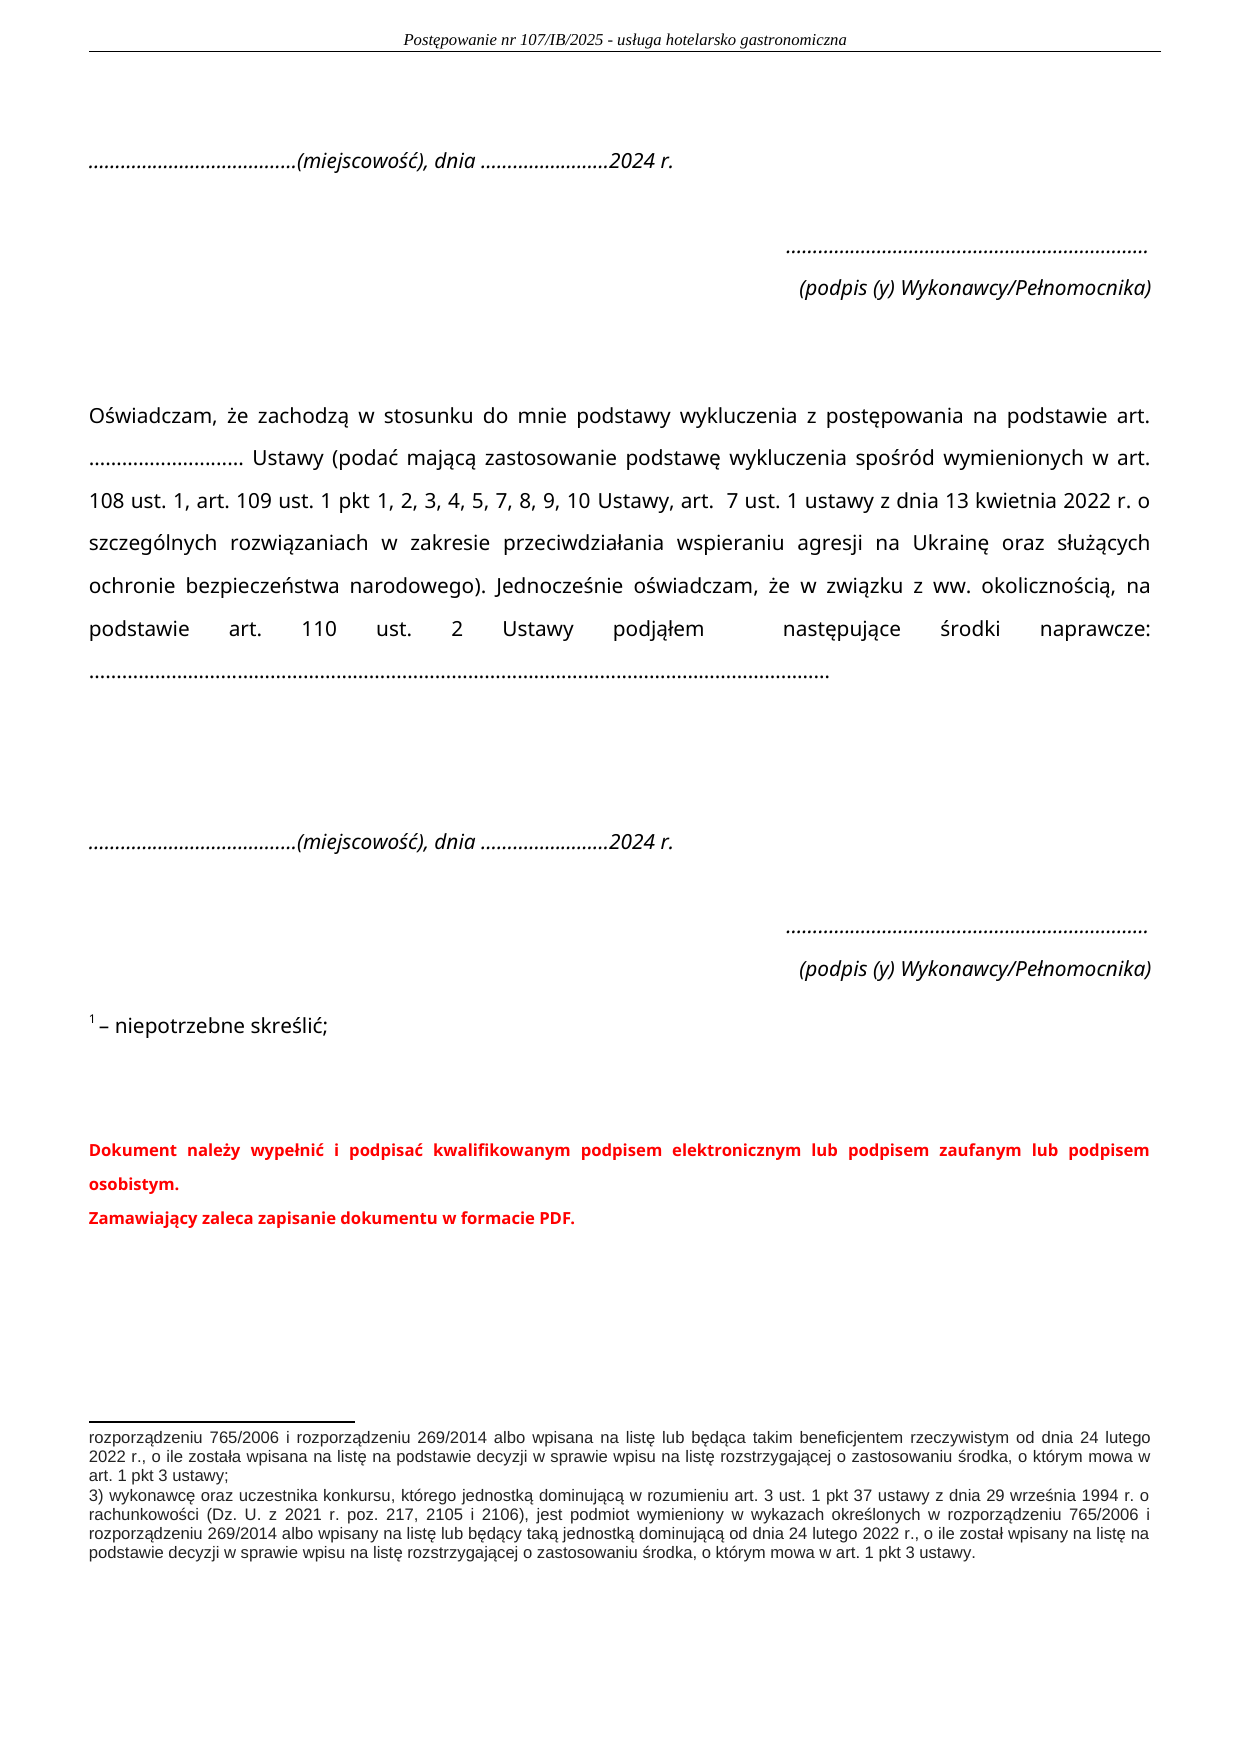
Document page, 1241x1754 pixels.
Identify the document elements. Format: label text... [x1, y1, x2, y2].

text ……………………………………..…………………… [89, 911, 1152, 940]
text Zamawiający zaleca zapisanie dokumentu w formacie PDF. [89, 1207, 1152, 1229]
text …………………………………(miejscowość), dnia ……………………2024 r. [89, 146, 1152, 174]
text (podpis (y) Wykonawcy/Pełnomocnika) [89, 273, 1152, 302]
text ……………………………………..…………………… [89, 231, 1152, 259]
text (podpis (y) Wykonawcy/Pełnomocnika) [89, 954, 1152, 982]
text 1 – niepotrzebne skreślić; [89, 1011, 1152, 1039]
text Dokument należy wypełnić i podpisać kwalifikowanym podpisem elektronicznym lub podpisem zaufanym lub podpisem osobistym. [89, 1138, 1152, 1195]
text …………………………………(miejscowość), dnia ……………………2024 r. [89, 827, 1152, 855]
text Oświadczam, że zachodzą w stosunku do mnie podstawy wykluczenia z postępowania na podstawie art. …………................ Ustawy (podać mającą zastosowanie podstawę wykluczenia spośród wymienionych w art. 108 ust. 1, art. 109 ust. 1 pkt 1, 2, 3, 4, 5, 7, 8, 9, 10 Ustawy, art. 7 ust. 1 ustawy z dnia 13 kwietnia 2022 r. o szczególnych rozwiązaniach w zakresie przeciwdziałania wspieraniu agresji na Ukrainę oraz służących ochronie bezpieczeństwa narodowego). Jednocześnie oświadczam, że w związku z ww. okolicznością, na podstawie art. 110 ust. 2 Ustawy podjąłem następujące środki naprawcze: ……………………………………………………………………………………………………………………… [89, 401, 1152, 685]
